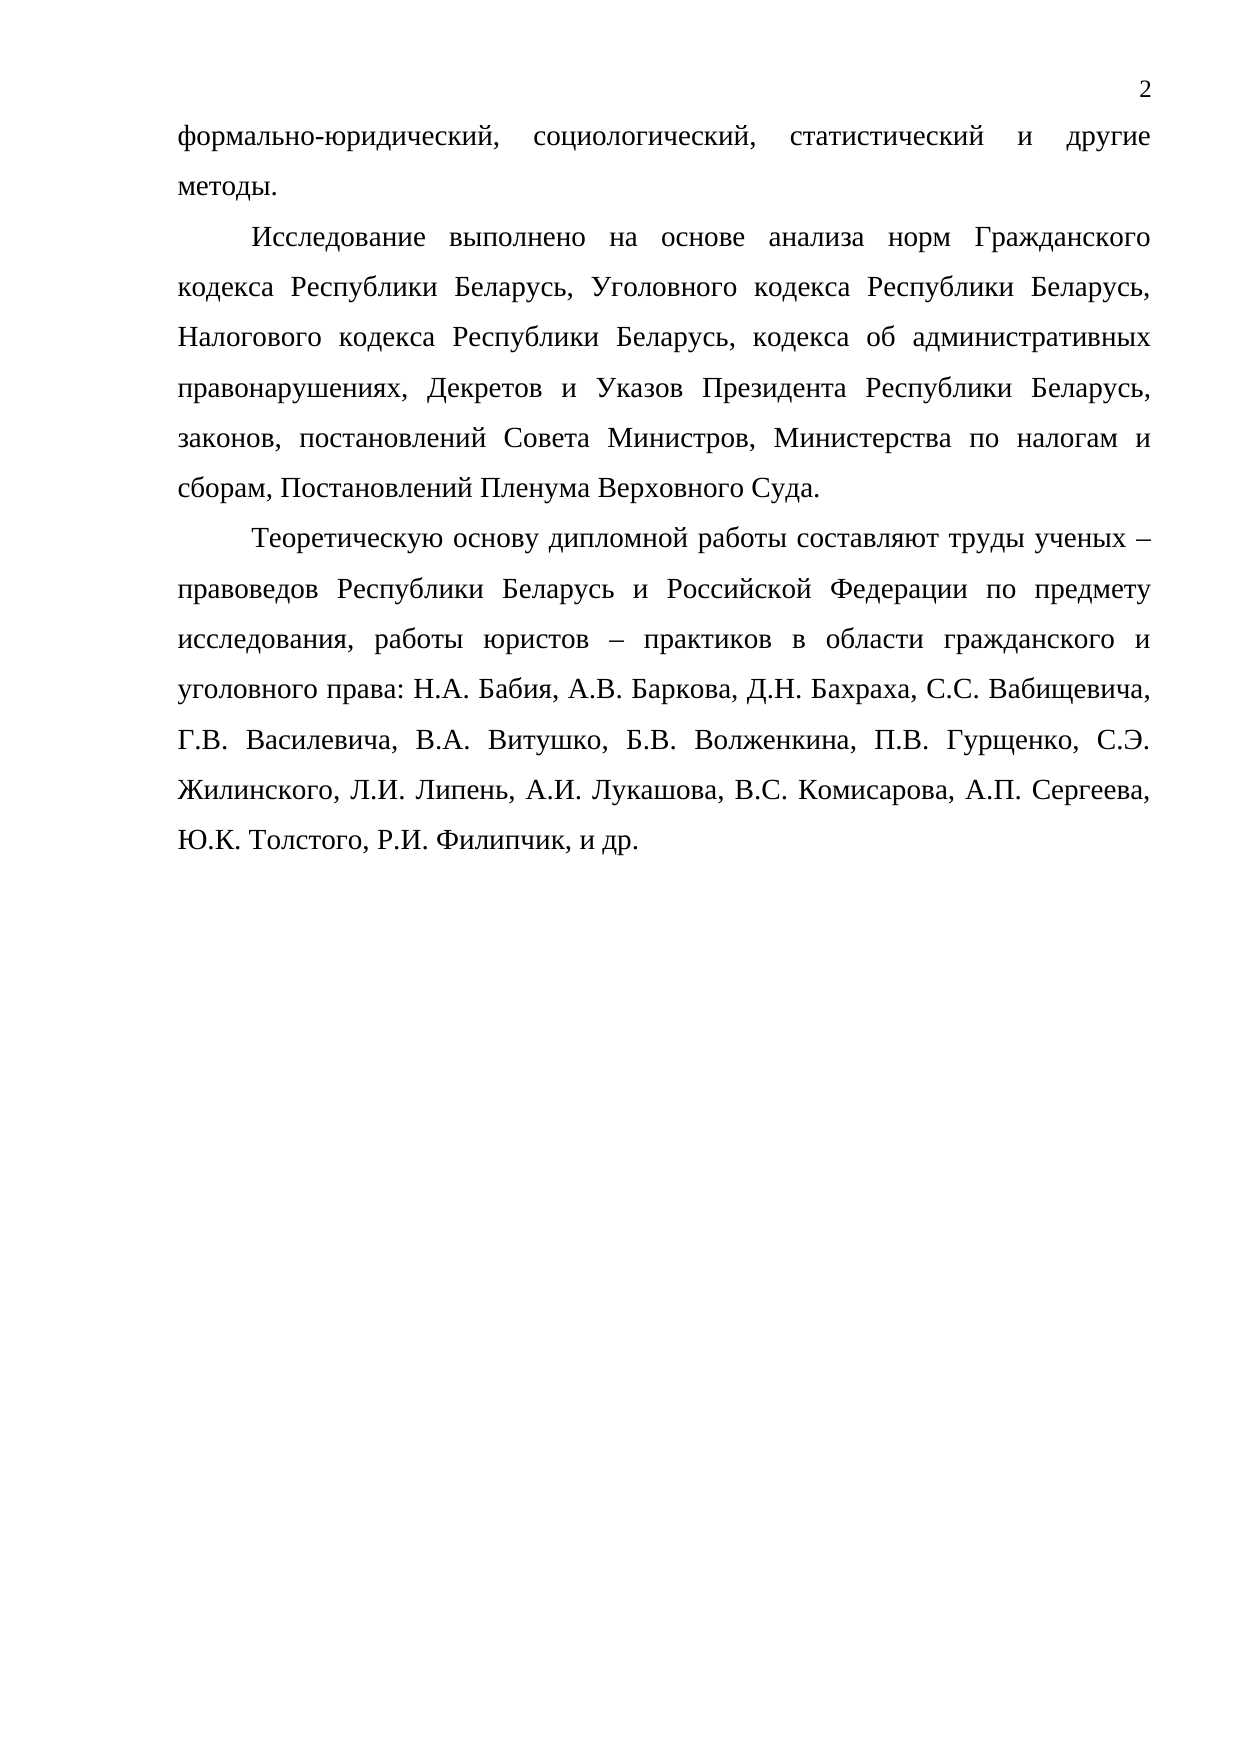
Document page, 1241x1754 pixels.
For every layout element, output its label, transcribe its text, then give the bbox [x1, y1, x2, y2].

text Теоретическую основу дипломной работы составляют труды ученых – правоведов Республики Беларусь и Российской Федерации по предмету исследования, работы юристов – практиков в области гражданского и уголовного права: Н.А. Бабия, А.В. Баркова, Д.Н. Бахраха, С.С. Вабищевича, Г.В. Василевича, В.А. Витушко, Б.В. Волженкина, П.В. Гурщенко, С.Э. Жилинского, Л.И. Липень, А.И. Лукашова, В.С. Комисарова, А.П. Сергеева, Ю.К. Толстого, Р.И. Филипчик, и др. [177, 521, 1152, 856]
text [177, 118, 1152, 202]
text Исследование выполнено на основе анализа норм Гражданского кодекса Республики Беларусь, Уголовного кодекса Республики Беларусь, Налогового кодекса Республики Беларусь, кодекса об административных правонарушениях, Декретов и Указов Президента Республики Беларусь, законов, постановлений Совета Министров, Министерства по налогам и сборам, Постановлений Пленума Верховного Суда. [177, 219, 1152, 504]
